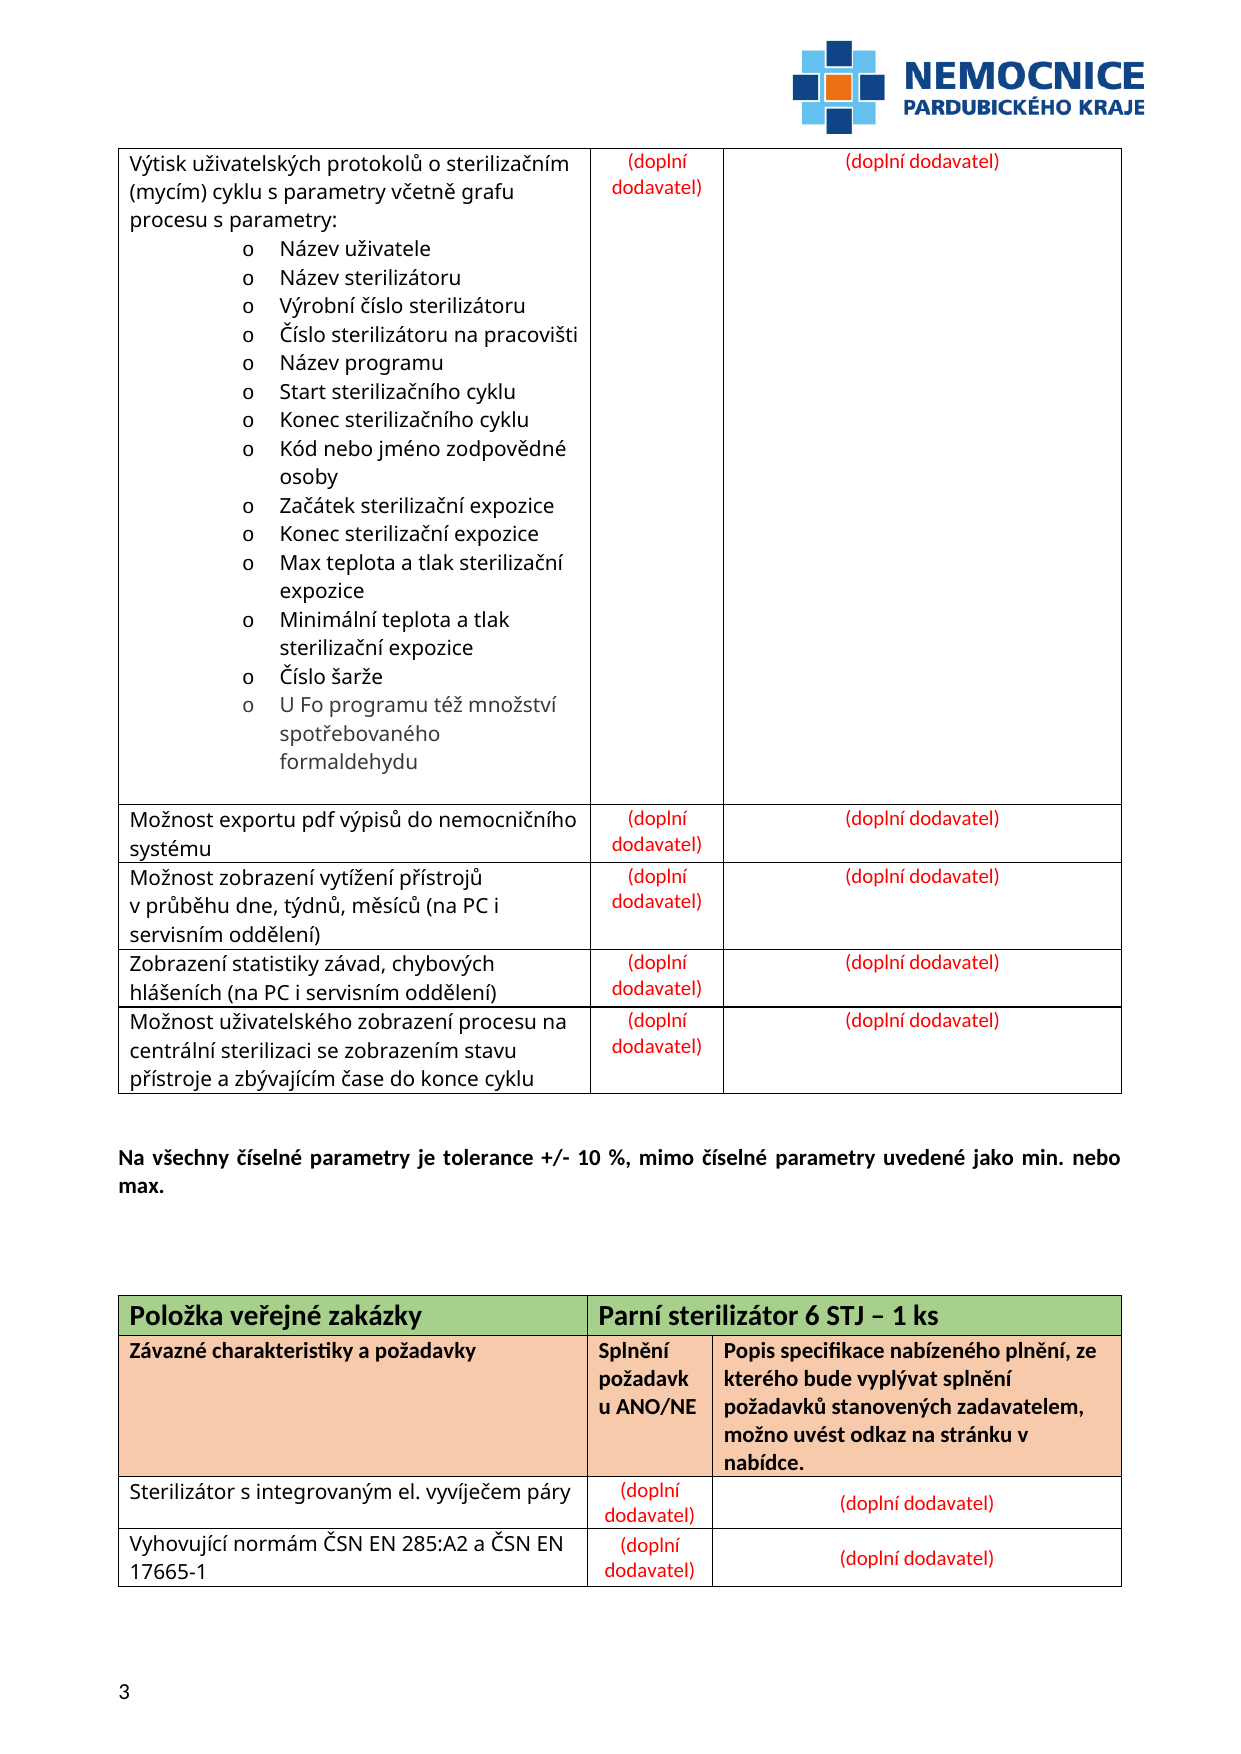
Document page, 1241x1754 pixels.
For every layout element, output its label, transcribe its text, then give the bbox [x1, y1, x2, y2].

table_header Parní sterilizátor 6 STJ – 1 ks [588, 1296, 1121, 1335]
table_cell (doplní dodavatel) [724, 805, 1121, 862]
table_cell Možnost uživatelského zobrazení procesu na centrální sterilizaci se zobrazením stavu přístroje a zbývajícím čase do konce cyklu [119, 1008, 590, 1093]
table_cell Možnost exportu pdf výpisů do nemocničního systému [119, 805, 590, 862]
table_cell Splnění požadavku ANO/NE [588, 1336, 712, 1476]
table_cell Možnost zobrazení vytížení přístrojů v průběhu dne, týdnů, měsíců (na PC i servisním oddělení) [119, 863, 590, 948]
table_cell (doplní dodavatel) [591, 950, 723, 1006]
table_cell (doplní dodavatel) [724, 149, 1121, 804]
table_cell Výtisk uživatelských protokolů o sterilizačním (mycím) cyklu s parametry včetně grafu procesu s parametry: Název uživatele Název sterilizátoru Výrobní číslo sterilizátoru Číslo sterilizátoru na pracovišti Název programu Start sterilizačního cyklu Konec sterilizačního cyklu Kód nebo jméno zodpovědné osoby Začátek sterilizační expozice Konec sterilizační expozice Max teplota a tlak sterilizační expozice Minimální teplota a tlak sterilizační expozice Číslo šarže U Fo programu též množství spotřebovaného formaldehydu [119, 149, 590, 804]
table_cell (doplní dodavatel) [588, 1529, 712, 1586]
table_cell (doplní dodavatel) [724, 863, 1121, 948]
table_header Položka veřejné zakázky [119, 1296, 587, 1335]
table_cell (doplní dodavatel) [591, 805, 723, 862]
picture [791, 39, 1145, 135]
table_cell Vyhovující normám ČSN EN 285:A2 a ČSN EN 17665-1 [119, 1529, 587, 1586]
table_cell Popis specifikace nabízeného plnění, ze kterého bude vyplývat splnění požadavků stanovených zadavatelem, možno uvést odkaz na stránku v nabídce. [713, 1336, 1121, 1476]
table_cell Závazné charakteristiky a požadavky [119, 1336, 587, 1476]
table_cell Sterilizátor s integrovaným el. vyvíječem páry [119, 1477, 587, 1528]
table_cell (doplní dodavatel) [724, 950, 1121, 1006]
table_cell (doplní dodavatel) [591, 863, 723, 948]
table_cell (doplní dodavatel) [713, 1477, 1121, 1528]
table_cell (doplní dodavatel) [724, 1008, 1121, 1093]
table_cell (doplní dodavatel) [713, 1529, 1121, 1586]
table_cell (doplní dodavatel) [588, 1477, 712, 1528]
table_cell (doplní dodavatel) [591, 1008, 723, 1093]
table_cell Zobrazení statistiky závad, chybových hlášeních (na PC i servisním oddělení) [119, 950, 590, 1006]
subtitle Na všechny číselné parametry je tolerance +/- 10 %, mimo číselné parametry uvedené jako min. nebo max. [118, 1143, 1122, 1199]
table_cell (doplní dodavatel) [591, 149, 723, 804]
